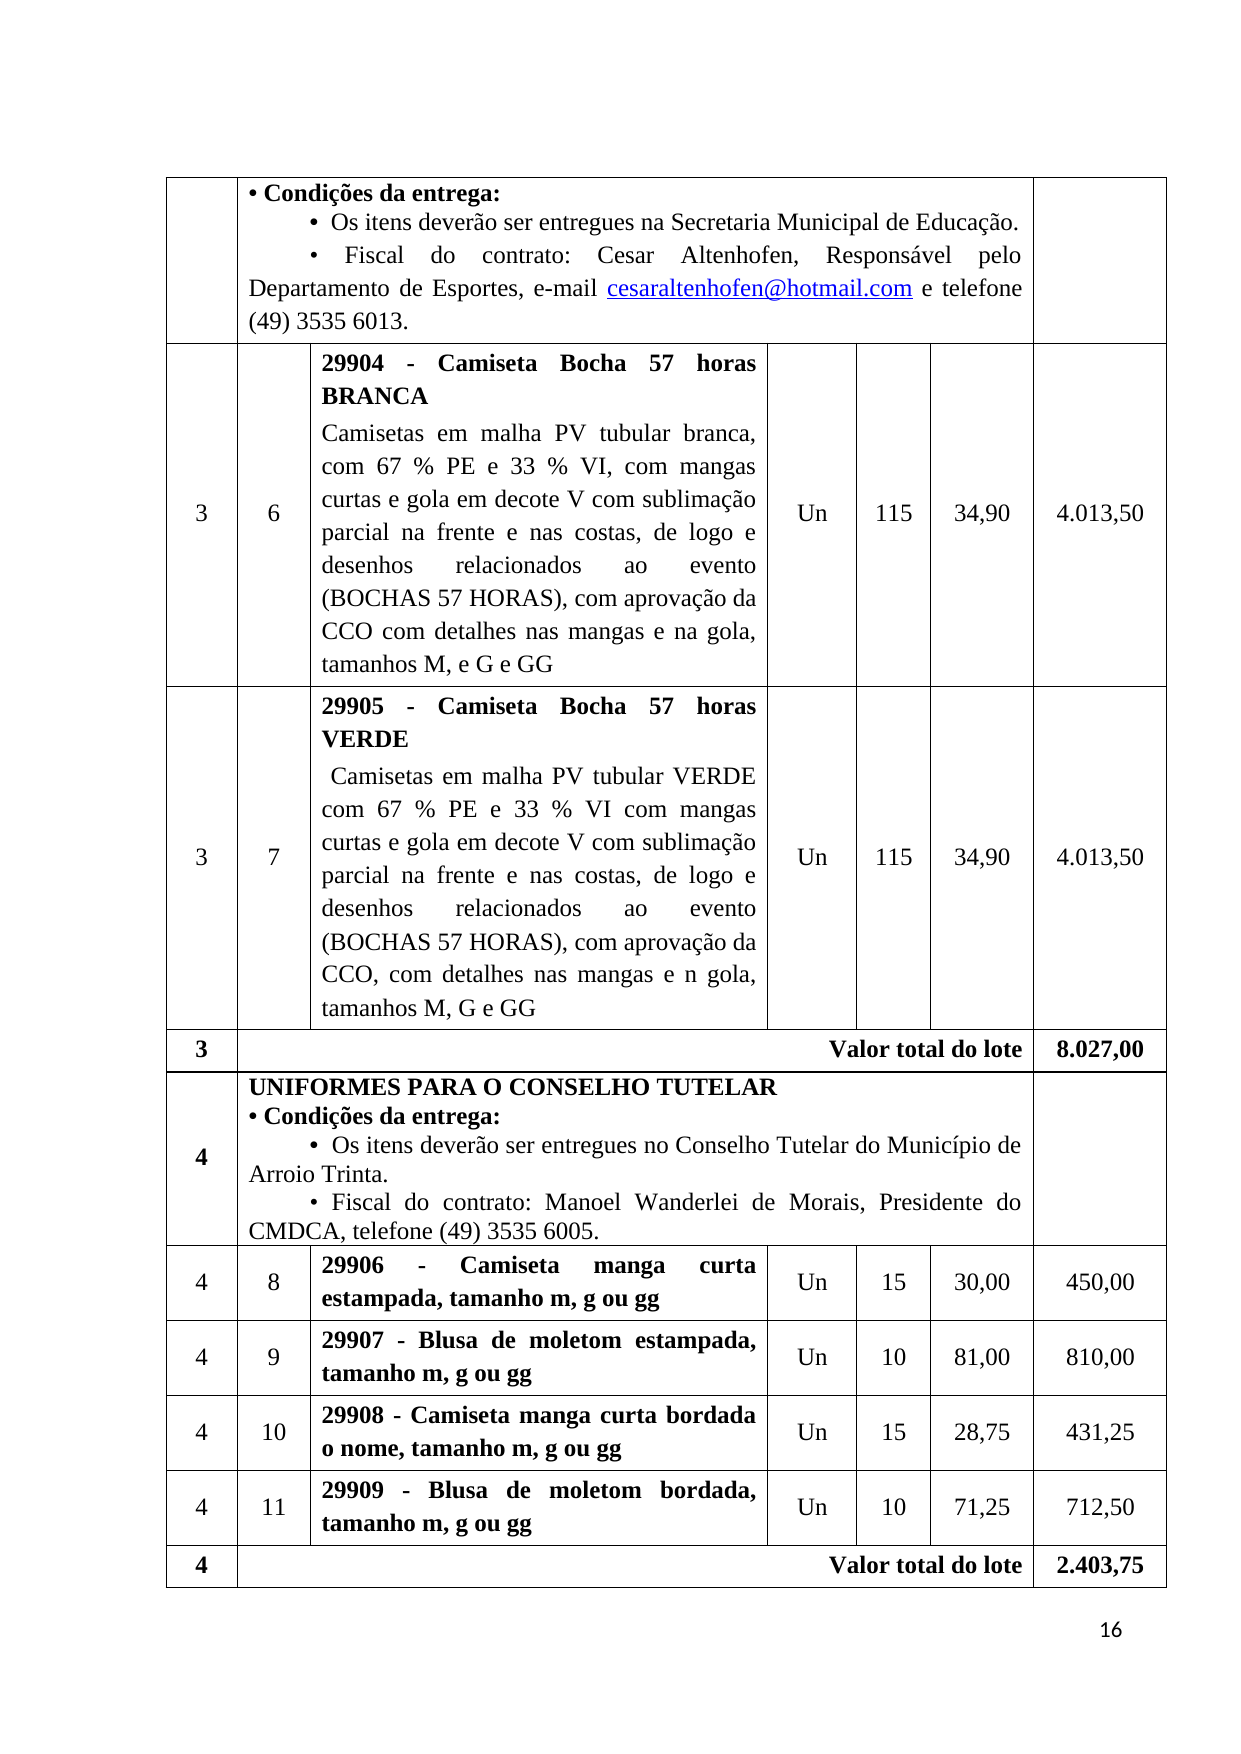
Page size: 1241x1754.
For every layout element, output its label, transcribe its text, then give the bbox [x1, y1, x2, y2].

table_cell 29906 - Camiseta manga curta estampada, tamanho m, g ou gg [311, 1246, 767, 1320]
table_cell 115 [857, 344, 930, 686]
table_cell 29907 - Blusa de moletom estampada, tamanho m, g ou gg [311, 1321, 767, 1395]
table_cell 6 [238, 344, 310, 686]
table_cell 29905 - Camiseta Bocha 57 horas VERDE Camisetas em malha PV tubular VERDE com 67 % PE e 33 % VI com mangas curtas e gola em decote V com sublimação parcial na frente e nas costas, de logo e desenhos relacionados ao evento (BOCHAS 57 HORAS), com aprovação da CCO, com detalhes nas mangas e n gola, tamanhos M, G e GG [311, 687, 767, 1029]
table_cell 4.013,50 [1034, 344, 1166, 686]
table_cell 34,90 [931, 344, 1033, 686]
table_cell 3 [167, 178, 237, 343]
table_cell Valor total do lote [238, 1030, 1033, 1071]
table_cell 115 [857, 687, 930, 1029]
table_cell Un [768, 344, 856, 686]
table_cell Un [768, 1396, 856, 1470]
table_cell 3 [167, 344, 237, 686]
table_cell 34,90 [931, 687, 1033, 1029]
table_cell [1034, 178, 1166, 343]
table_cell 15 [857, 1396, 930, 1470]
table_cell 4 [167, 1471, 237, 1545]
table_cell 2.403,75 [1034, 1546, 1166, 1587]
table_cell 29904 - Camiseta Bocha 57 horas BRANCA Camisetas em malha PV tubular branca, com 67 % PE e 33 % VI, com mangas curtas e gola em decote V com sublimação parcial na frente e nas costas, de logo e desenhos relacionados ao evento (BOCHAS 57 HORAS), com aprovação da CCO com detalhes nas mangas e na gola, tamanhos M, e G e GG [311, 344, 767, 686]
table_cell Un [768, 1471, 856, 1545]
table_cell 29909 - Blusa de moletom bordada, tamanho m, g ou gg [311, 1471, 767, 1545]
table_cell 10 [857, 1321, 930, 1395]
table_cell Un [768, 687, 856, 1029]
table_cell 3 [167, 1030, 237, 1071]
table_cell 4 [167, 1321, 237, 1395]
table_cell 3 [167, 687, 237, 1029]
table_cell Valor total do lote [238, 1546, 1033, 1587]
table_cell 30,00 [931, 1246, 1033, 1320]
table_cell 4 [167, 1396, 237, 1470]
table_cell 7 [238, 687, 310, 1029]
table_cell 431,25 [1034, 1396, 1166, 1470]
table_cell 10 [857, 1471, 930, 1545]
table_cell 4 [167, 1546, 237, 1587]
table_cell 8.027,00 [1034, 1030, 1166, 1071]
table_cell Un [768, 1246, 856, 1320]
table_cell [1034, 1073, 1166, 1245]
table_cell 11 [238, 1471, 310, 1545]
table_cell 10 [238, 1396, 310, 1470]
table_cell 4 [167, 1073, 237, 1245]
table_cell 71,25 [931, 1471, 1033, 1545]
table_cell 810,00 [1034, 1321, 1166, 1395]
table_cell 9 [238, 1321, 310, 1395]
table_cell 8 [238, 1246, 310, 1320]
table_cell UNIFORMES PARA O CONSELHO TUTELAR • Condições da entrega: • Os itens deverão ser entregues no Conselho Tutelar do Município de Arroio Trinta. • Fiscal do contrato: Manoel Wanderlei de Morais, Presidente do CMDCA, telefone (49) 3535 6005. [238, 1073, 1033, 1245]
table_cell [238, 178, 1033, 343]
table_cell 450,00 [1034, 1246, 1166, 1320]
table_cell 81,00 [931, 1321, 1033, 1395]
table_cell 29908 - Camiseta manga curta bordada o nome, tamanho m, g ou gg [311, 1396, 767, 1470]
table_cell 28,75 [931, 1396, 1033, 1470]
table_cell 4.013,50 [1034, 687, 1166, 1029]
table_cell 712,50 [1034, 1471, 1166, 1545]
table_cell Un [768, 1321, 856, 1395]
table_cell 15 [857, 1246, 930, 1320]
table_cell 4 [167, 1246, 237, 1320]
